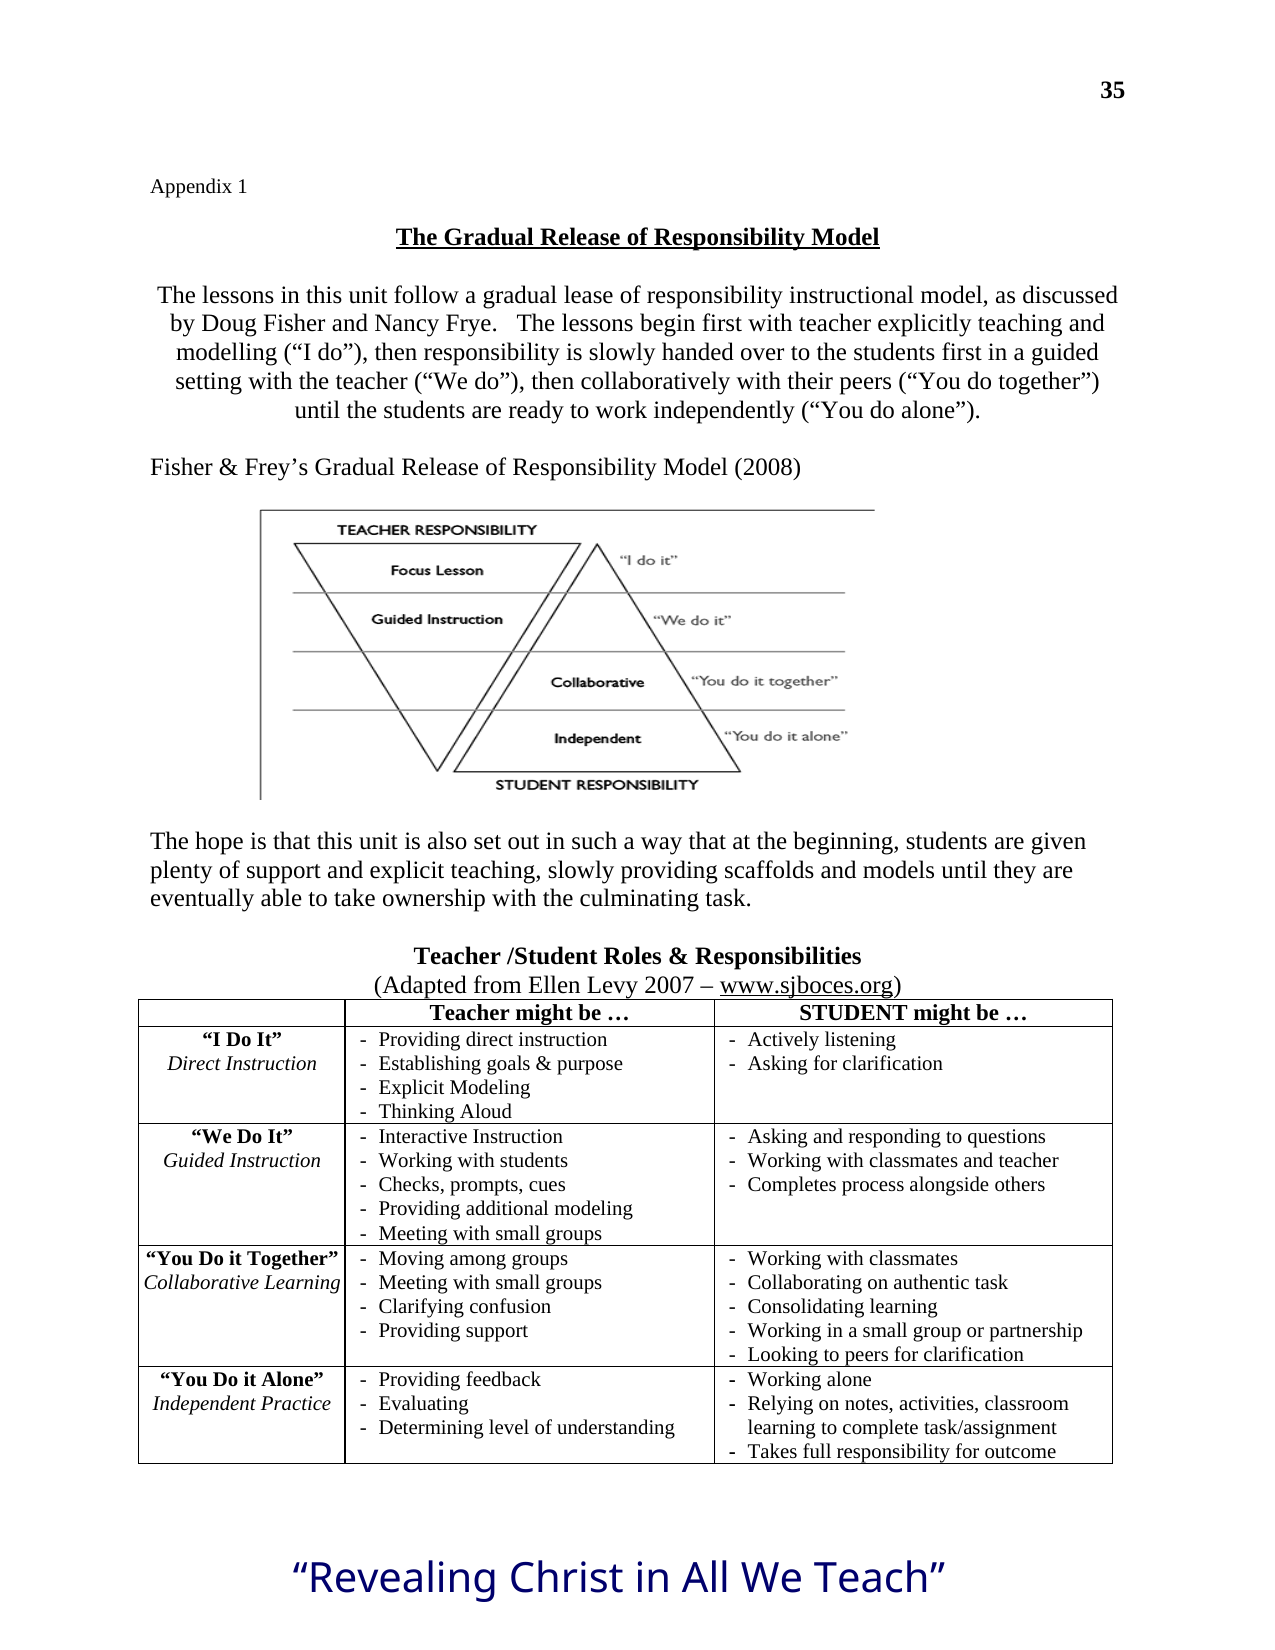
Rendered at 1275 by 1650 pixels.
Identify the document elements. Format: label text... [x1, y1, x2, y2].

table_cell “You Do it Together” Collaborative Learning [139, 1246, 344, 1366]
table_header [139, 1000, 344, 1026]
text The lessons in this unit follow a gradual lease of responsibility instructional model, as discussed by Doug Fisher and Nancy Frye. The lessons begin first with teacher explicitly teaching and modelling (“I do”), then responsibility is slowly handed over to the students first in a guided setting with the teacher (“We do”), then collaboratively with their peers (“You do together”) until the students are ready to work independently (“You do alone”). [150, 280, 1125, 423]
table_cell Asking and responding to questions Working with classmates and teacher Completes process alongside others [715, 1124, 1112, 1244]
table_cell “I Do It” Direct Instruction [139, 1027, 344, 1123]
table_cell “We Do It” Guided Instruction [139, 1124, 344, 1244]
text Appendix 1 [150, 174, 1125, 198]
table_header STUDENT might be … [715, 1000, 1112, 1026]
table_cell Actively listening Asking for clarification [715, 1027, 1112, 1123]
table_cell Working alone Relying on notes, activities, classroom learning to complete task/assignment Takes full responsibility for outcome [715, 1367, 1112, 1463]
text Teacher /Student Roles & Responsibilities [150, 941, 1125, 970]
text (Adapted from Ellen Levy 2007 – www.sjboces.org) [150, 970, 1125, 998]
table_cell Working with classmates Collaborating on authentic task Consolidating learning Working in a small group or partnership Looking to peers for clarification [715, 1246, 1112, 1366]
picture [259, 509, 875, 800]
text The Gradual Release of Responsibility Model [150, 222, 1125, 251]
text Fisher & Frey’s Gradual Release of Responsibility Model (2008) [150, 452, 1125, 481]
table_cell “You Do it Alone” Independent Practice [139, 1367, 344, 1463]
table_cell Interactive Instruction Working with students Checks, prompts, cues Providing additional modeling Meeting with small groups [346, 1124, 714, 1244]
table_cell Moving among groups Meeting with small groups Clarifying confusion Providing support [346, 1246, 714, 1366]
table_cell Providing direct instruction Establishing goals & purpose Explicit Modeling Thinking Aloud [346, 1027, 714, 1123]
text The hope is that this unit is also set out in such a way that at the beginning, students are given plenty of support and explicit teaching, slowly providing scaffolds and models until they are eventually able to take ownership with the culminating task. [150, 826, 1125, 912]
table_header Teacher might be … [346, 1000, 714, 1026]
table_cell Providing feedback Evaluating Determining level of understanding [346, 1367, 714, 1463]
